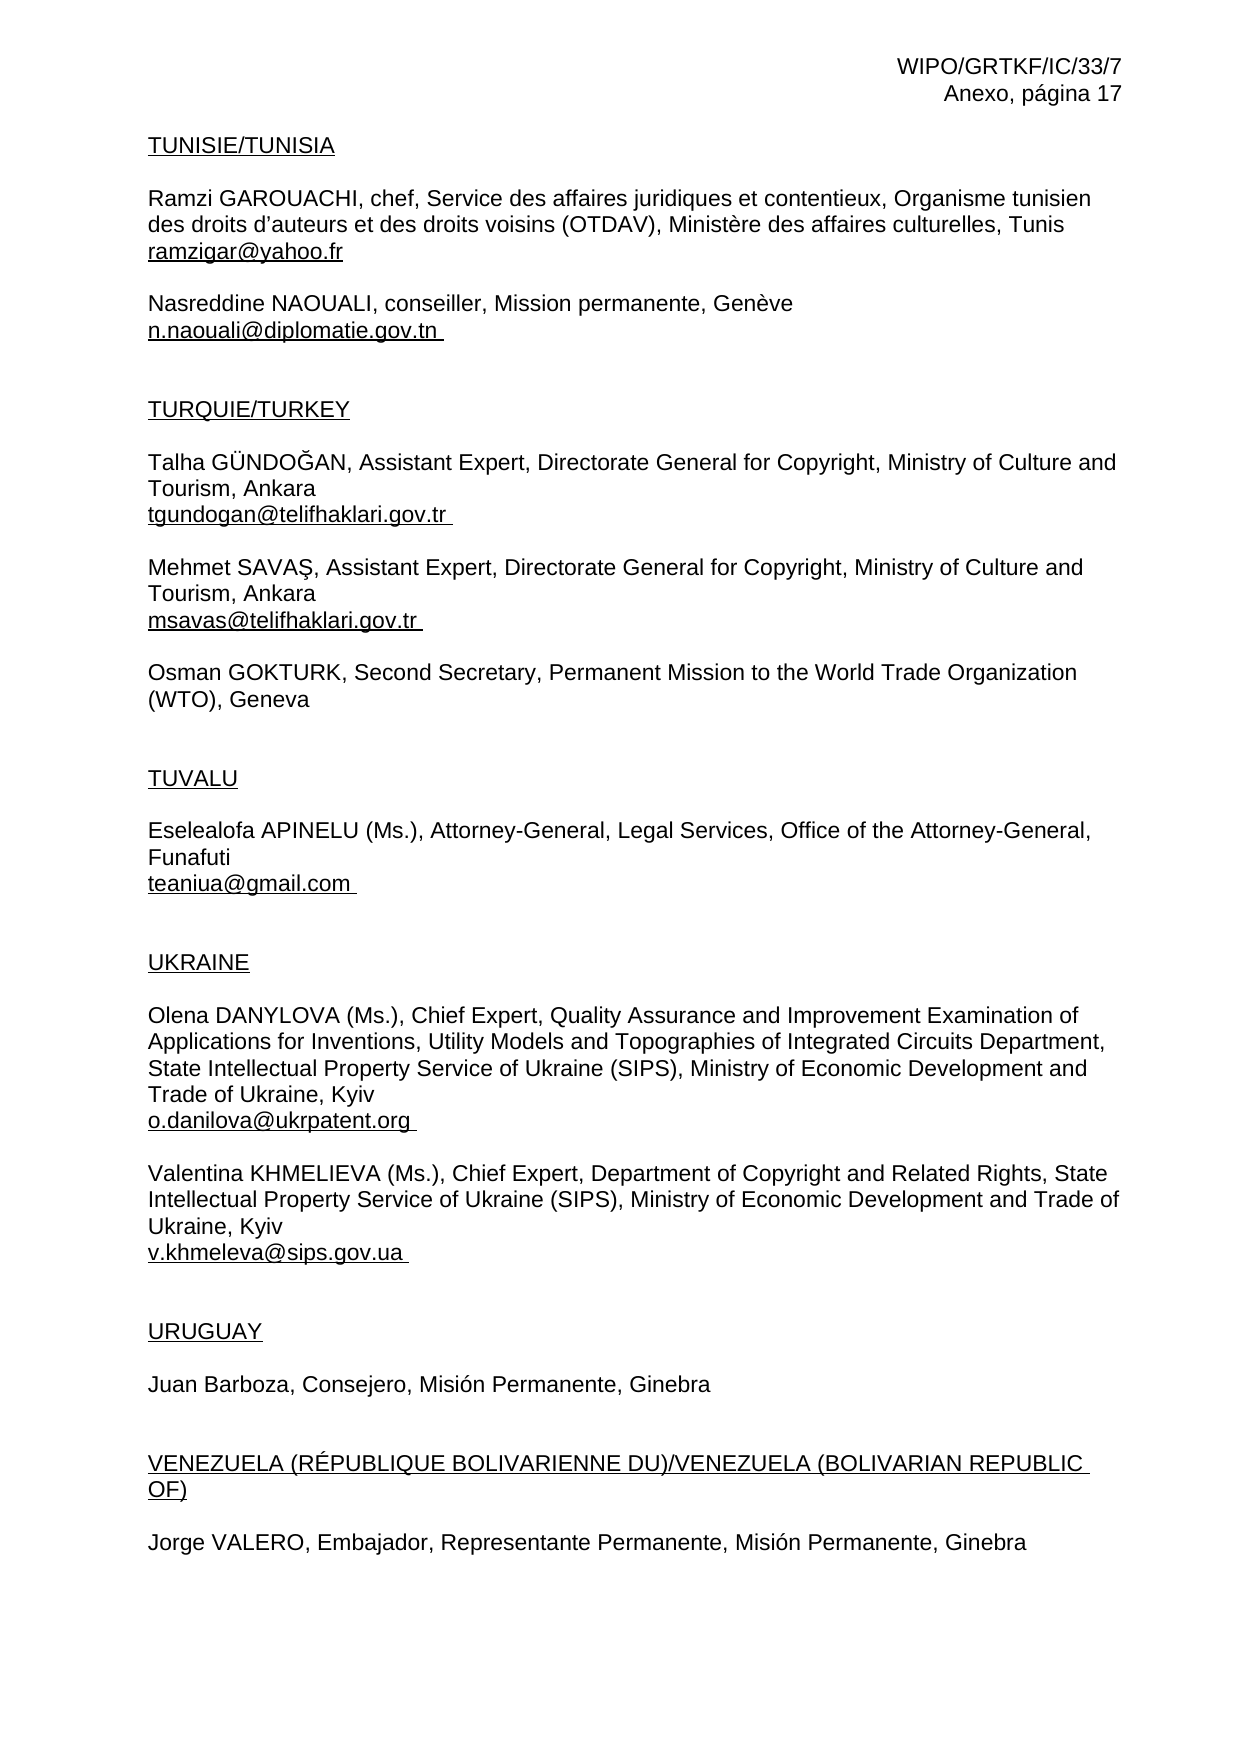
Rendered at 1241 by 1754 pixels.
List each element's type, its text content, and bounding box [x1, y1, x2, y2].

text Eselealofa APINELU (Ms.), Attorney-General, Legal Services, Office of the Attorney-General, Funafuti [148, 817, 1122, 870]
text Talha GÜNDOĞAN, Assistant Expert, Directorate General for Copyright, Ministry of Culture and Tourism, Ankara [148, 448, 1122, 501]
text ramzigar@yahoo.fr [148, 238, 1122, 264]
text TUVALU [148, 765, 1122, 791]
text Olena DANYLOVA (Ms.), Chief Expert, Quality Assurance and Improvement Examination of Applications for Inventions, Utility Models and Topographies of Integrated Circuits Department, State Intellectual Property Service of Ukraine (SIPS), Ministry of Economic Development and Trade of Ukraine, Kyiv [148, 1002, 1122, 1107]
text VENEZUELA (RÉPUBLIQUE BOLIVARIENNE DU)/VENEZUELA (BOLIVARIAN REPUBLIC OF) [148, 1450, 1122, 1503]
text v.khmeleva@sips.gov.ua [148, 1239, 1122, 1265]
text URUGUAY [148, 1318, 1122, 1344]
text n.naouali@diplomatie.gov.tn [148, 317, 1122, 343]
text TUNISIE/TUNISIA [148, 132, 1122, 158]
text UKRAINE [148, 949, 1122, 976]
text Valentina KHMELIEVA (Ms.), Chief Expert, Department of Copyright and Related Rights, State Intellectual Property Service of Ukraine (SIPS), Ministry of Economic Development and Trade of Ukraine, Kyiv [148, 1160, 1122, 1239]
text Juan Barboza, Consejero, Misión Permanente, Ginebra [148, 1371, 1122, 1397]
text Jorge VALERO, Embajador, Representante Permanente, Misión Permanente, Ginebra [148, 1529, 1122, 1555]
text Mehmet SAVAŞ, Assistant Expert, Directorate General for Copyright, Ministry of Culture and Tourism, Ankara [148, 554, 1122, 607]
text tgundogan@telifhaklari.gov.tr [148, 501, 1122, 527]
text Osman GOKTURK, Second Secretary, Permanent Mission to the World Trade Organization (WTO), Geneva [148, 659, 1122, 712]
text TURQUIE/TURKEY [148, 396, 1122, 422]
text o.danilova@ukrpatent.org [148, 1107, 1122, 1134]
text Ramzi GAROUACHI, chef, Service des affaires juridiques et contentieux, Organisme tunisien des droits d’auteurs et des droits voisins (OTDAV), Ministère des affaires culturelles, Tunis [148, 185, 1122, 238]
text msavas@telifhaklari.gov.tr [148, 607, 1122, 633]
text Nasreddine NAOUALI, conseiller, Mission permanente, Genève [148, 290, 1122, 317]
text teaniua@gmail.com [148, 870, 1122, 896]
